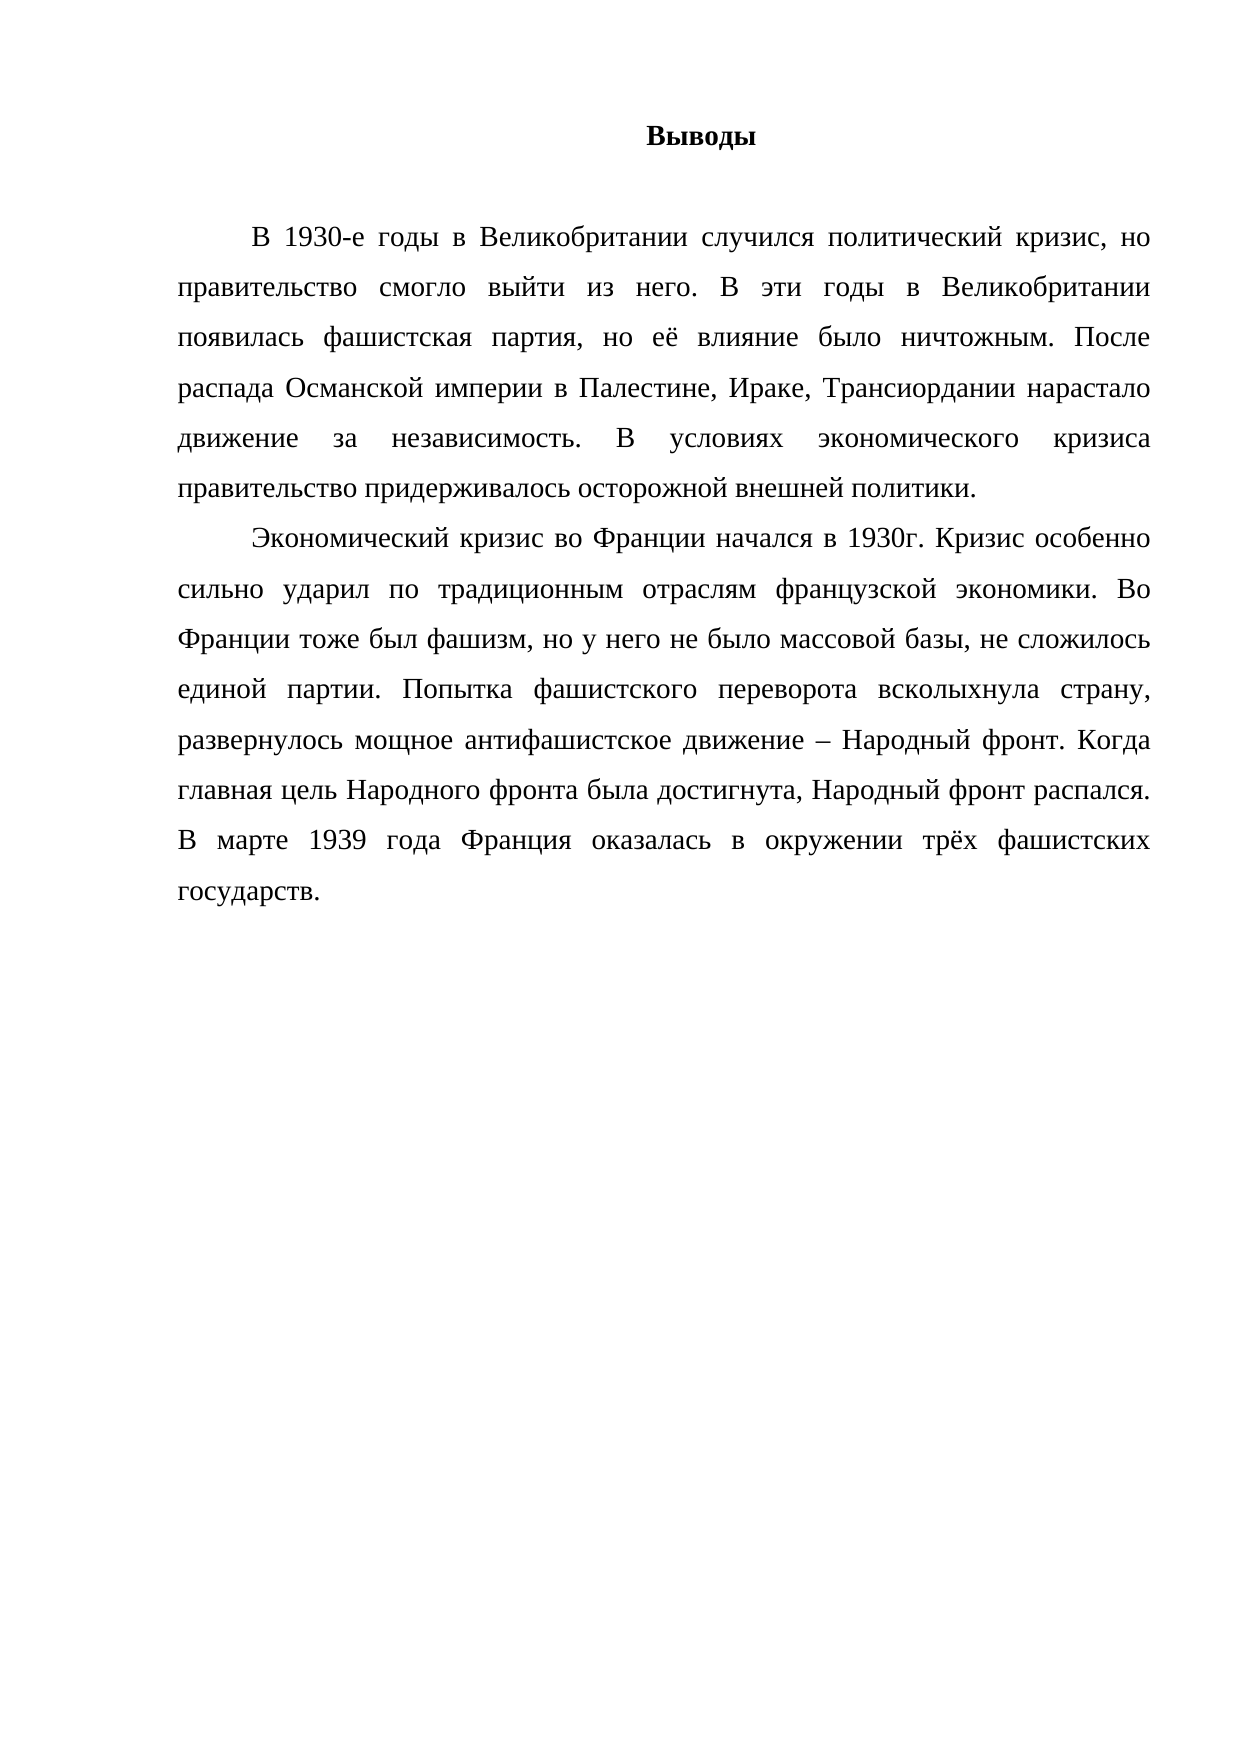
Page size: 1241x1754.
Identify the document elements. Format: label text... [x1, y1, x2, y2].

text Выводы [177, 118, 1152, 152]
text В 1930-е годы в Великобритании случился политический кризис, но правительство смогло выйти из него. В эти годы в Великобритании появилась фашистская партия, но её влияние было ничтожным. После распада Османской империи в Палестине, Ираке, Трансиордании нарастало движение за независимость. В условиях экономического кризиса правительство придерживалось осторожной внешней политики. [177, 219, 1152, 504]
text Экономический кризис во Франции начался в 1930г. Кризис особенно сильно ударил по традиционным отраслям французской экономики. Во Франции тоже был фашизм, но у него не было массовой базы, не сложилось единой партии. Попытка фашистского переворота всколыхнула страну, развернулось мощное антифашистское движение – Народный фронт. Когда главная цель Народного фронта была достигнута, Народный фронт распался. В марте 1939 года Франция оказалась в окружении трёх фашистских государств. [177, 521, 1152, 906]
